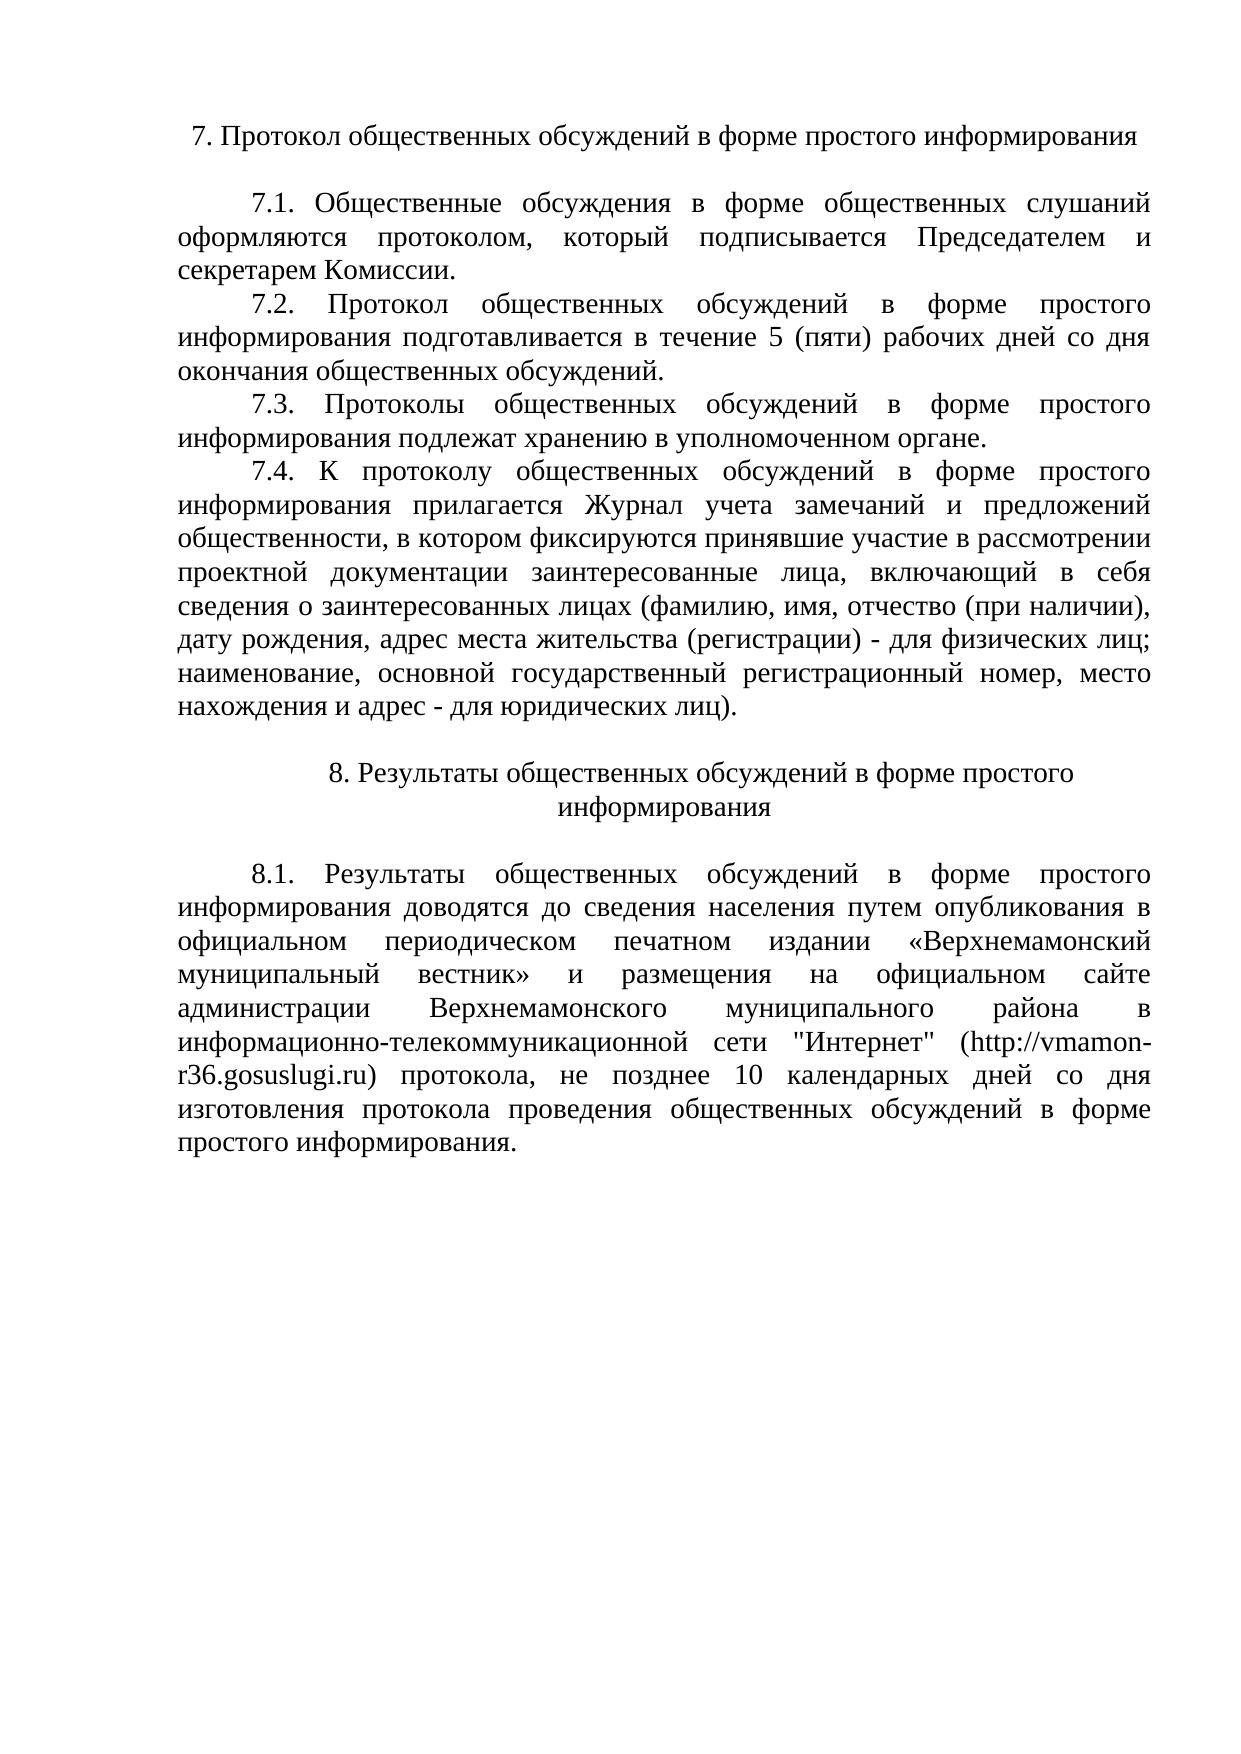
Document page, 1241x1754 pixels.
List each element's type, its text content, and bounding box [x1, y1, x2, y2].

text 7.2. Протокол общественных обсуждений в форме простого информирования подготавливается в течение 5 (пяти) рабочих дней со дня окончания общественных обсуждений. [177, 286, 1152, 386]
text 7.4. К протоколу общественных обсуждений в форме простого информирования прилагается Журнал учета замечаний и предложений общественности, в котором фиксируются принявшие участие в рассмотрении проектной документации заинтересованные лица, включающий в себя сведения о заинтересованных лицах (фамилию, имя, отчество (при наличии), дату рождения, адрес места жительства (регистрации) - для физических лиц; наименование, основной государственный регистрационный номер, место нахождения и адрес - для юридических лиц). [177, 453, 1152, 722]
text 8. Результаты общественных обсуждений в форме простого информирования [177, 755, 1152, 822]
text 7.1. Общественные обсуждения в форме общественных слушаний оформляются протоколом, который подписывается Председателем и секретарем Комиссии. [177, 185, 1152, 286]
text 8.1. Результаты общественных обсуждений в форме простого информирования доводятся до сведения населения путем опубликования в официальном периодическом печатном издании «Верхнемамонский муниципальный вестник» и размещения на официальном сайте администрации Верхнемамонского муниципального района в информационно-телекоммуникационной сети "Интернет" (http://vmamon-r36.gosuslugi.ru) протокола, не позднее 10 календарных дней со дня изготовления протокола проведения общественных обсуждений в форме простого информирования. [177, 856, 1152, 1158]
text 7.3. Протоколы общественных обсуждений в форме простого информирования подлежат хранению в уполномоченном органе. [177, 386, 1152, 453]
text 7. Протокол общественных обсуждений в форме простого информирования [177, 118, 1152, 152]
